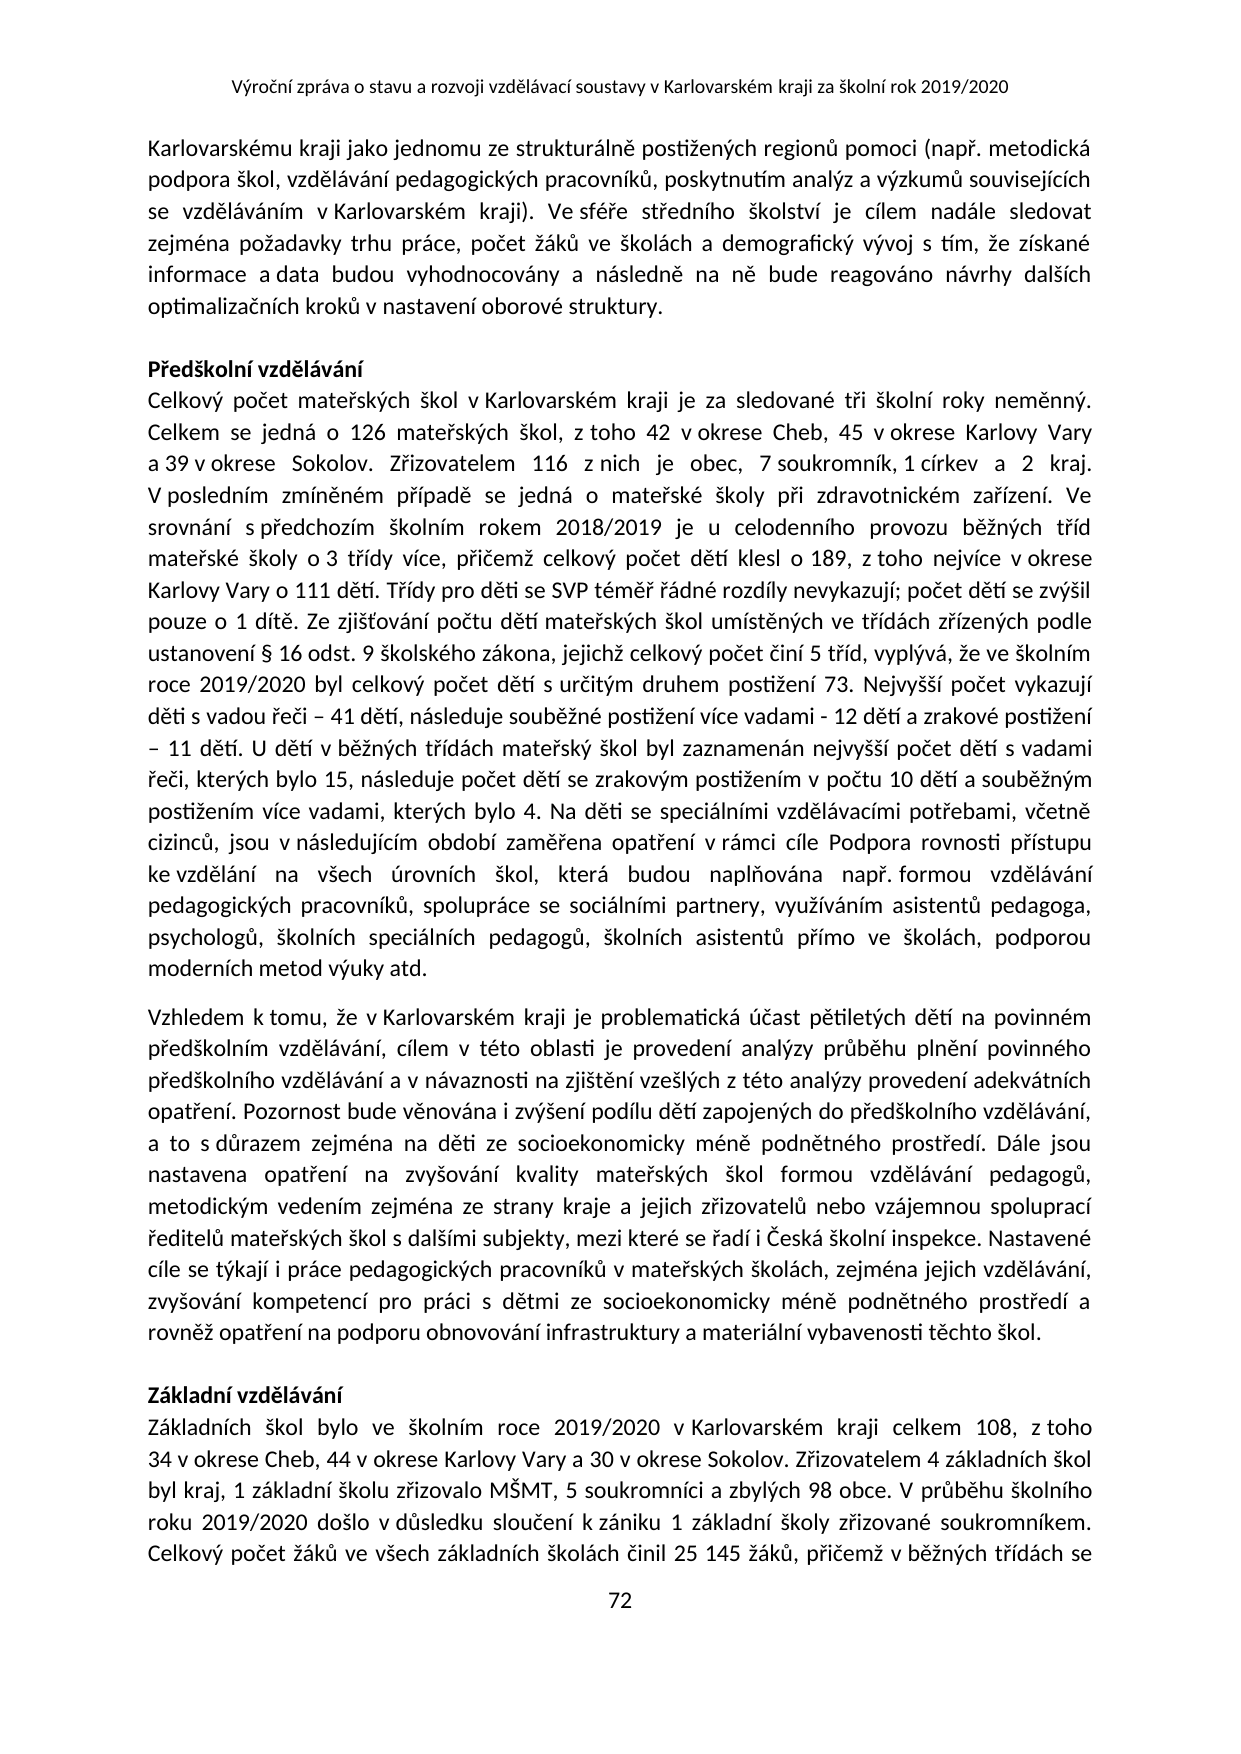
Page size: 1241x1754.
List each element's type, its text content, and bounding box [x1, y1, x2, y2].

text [148, 133, 1092, 320]
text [148, 1412, 1092, 1568]
text Celkový počet mateřských škol v Karlovarském kraji je za sledované tři školní roky neměnný. Celkem se jedná o 126 mateřských škol, z toho 42 v okrese Cheb, 45 v okrese Karlovy Vary a 39 v okrese Sokolov. Zřizovatelem 116 z nich je obec, 7 soukromník, 1 církev a 2 kraj. V posledním zmíněném případě se jedná o mateřské školy při zdravotnickém zařízení. Ve srovnání s předchozím školním rokem 2018/2019 je u celodenního provozu běžných tříd mateřské školy o 3 třídy více, přičemž celkový počet dětí klesl o 189, z toho nejvíce v okrese Karlovy Vary o 111 dětí. Třídy pro děti se SVP téměř řádné rozdíly nevykazují; počet dětí se zvýšil pouze o 1 dítě. Ze zjišťování počtu dětí mateřských škol umístěných ve třídách zřízených podle ustanovení § 16 odst. 9 školského zákona, jejichž celkový počet činí 5 tříd, vyplývá, že ve školním roce 2019/2020 byl celkový počet dětí s určitým druhem postižení 73. Nejvyšší počet vykazují děti s vadou řeči – 41 dětí, následuje souběžné postižení více vadami - 12 dětí a zrakové postižení – 11 dětí. U dětí v běžných třídách mateřský škol byl zaznamenán nejvyšší počet dětí s vadami řeči, kterých bylo 15, následuje počet dětí se zrakovým postižením v počtu 10 dětí a souběžným postižením více vadami, kterých bylo 4. Na děti se speciálními vzdělávacími potřebami, včetně cizinců, jsou v následujícím období zaměřena opatření v rámci cíle Podpora rovnosti přístupu ke vzdělání na všech úrovních škol, která budou naplňována např. formou vzdělávání pedagogických pracovníků, spolupráce se sociálními partnery, využíváním asistentů pedagoga, psychologů, školních speciálních pedagogů, školních asistentů přímo ve školách, podporou moderních metod výuky atd. [148, 385, 1092, 983]
text Základní vzdělávání [148, 1381, 1092, 1410]
text Vzhledem k tomu, že v Karlovarském kraji je problematická účast pětiletých dětí na povinném předškolním vzdělávání, cílem v této oblasti je provedení analýzy průběhu plnění povinného předškolního vzdělávání a v návaznosti na zjištění vzešlých z této analýzy provedení adekvátních opatření. Pozornost bude věnována i zvýšení podílu dětí zapojených do předškolního vzdělávání, a to s důrazem zejména na děti ze socioekonomicky méně podnětného prostředí. Dále jsou nastavena opatření na zvyšování kvality mateřských škol formou vzdělávání pedagogů, metodickým vedením zejména ze strany kraje a jejich zřizovatelů nebo vzájemnou spoluprací ředitelů mateřských škol s dalšími subjekty, mezi které se řadí i Česká školní inspekce. Nastavené cíle se týkají i práce pedagogických pracovníků v mateřských školách, zejména jejich vzdělávání, zvyšování kompetencí pro práci s dětmi ze socioekonomicky méně podnětného prostředí a rovněž opatření na podporu obnovování infrastruktury a materiální vybavenosti těchto škol. [148, 1002, 1092, 1347]
text Předškolní vzdělávání [148, 354, 1092, 383]
